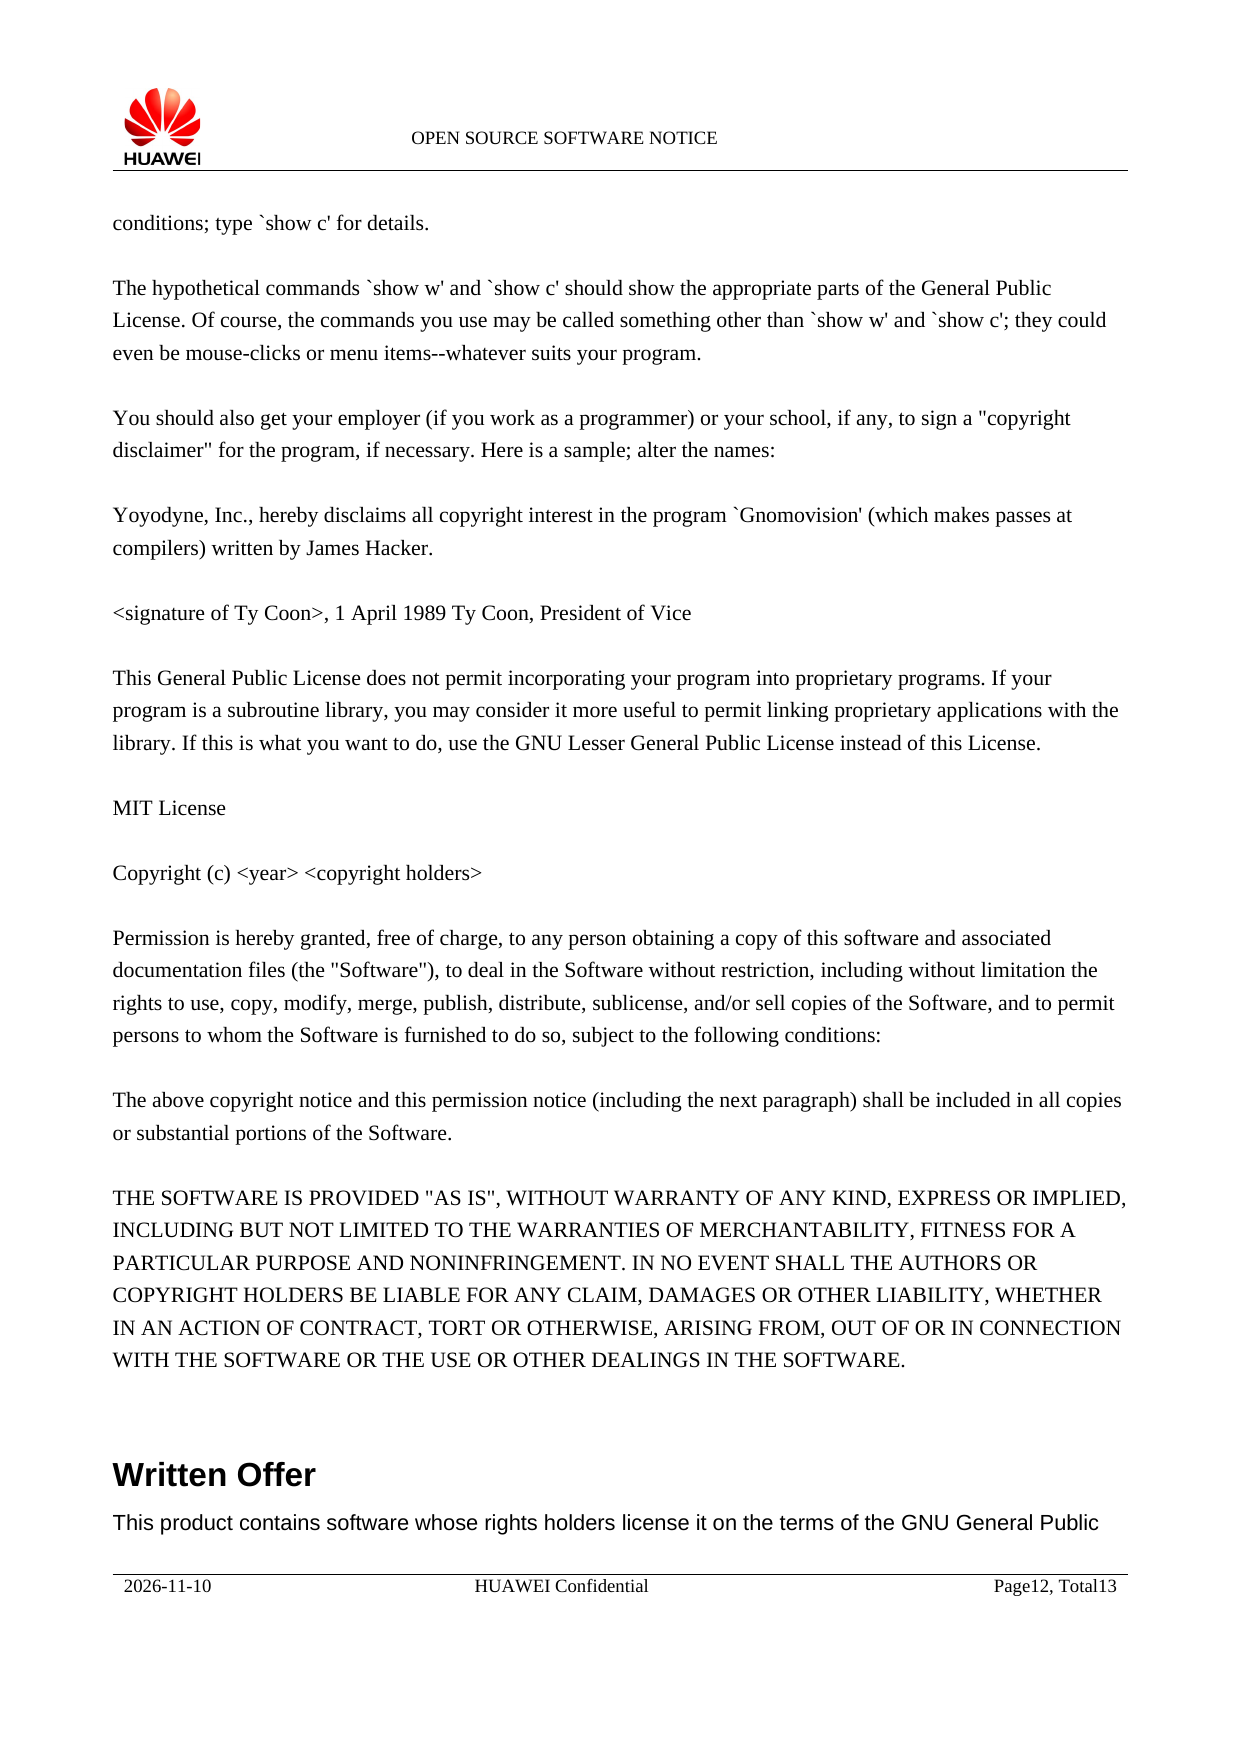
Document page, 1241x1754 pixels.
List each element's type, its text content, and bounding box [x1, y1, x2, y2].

picture [124, 88, 201, 165]
text Written Offer [112, 1441, 1128, 1506]
